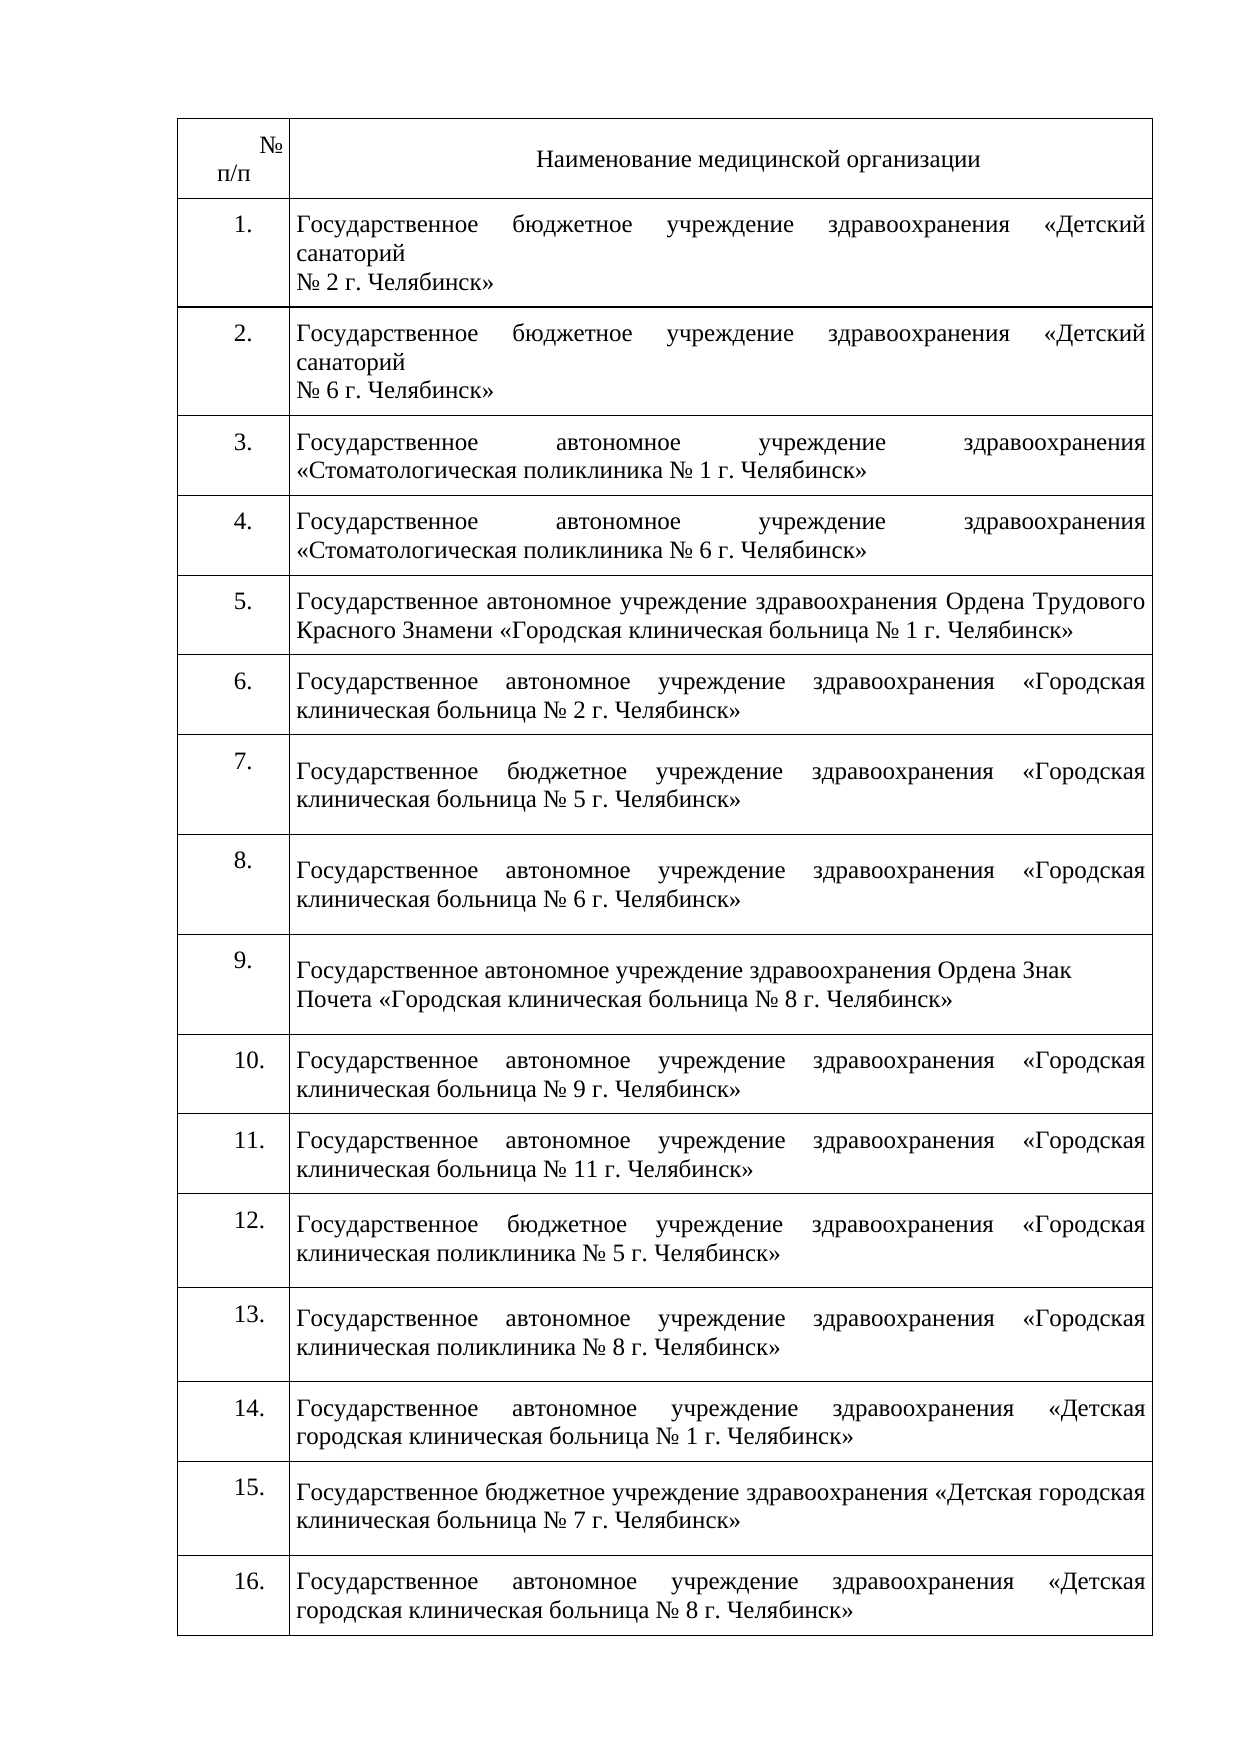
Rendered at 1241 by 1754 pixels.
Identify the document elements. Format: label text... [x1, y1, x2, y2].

table_cell Государственное бюджетное учреждение здравоохранения «Городская клиническая больница № 5 г. Челябинск» [290, 735, 1152, 834]
table_cell [178, 735, 289, 834]
table_cell [178, 1194, 289, 1287]
table_cell [178, 1035, 289, 1113]
table_cell Государственное автономное учреждение здравоохранения «Детская городская клиническая больница № 8 г. Челябинск» [290, 1556, 1152, 1634]
table_cell [178, 1382, 289, 1461]
table_cell Государственное автономное учреждение здравоохранения Ордена Знак Почета «Городская клиническая больница № 8 г. Челябинск» [290, 935, 1152, 1033]
table_cell [178, 1288, 289, 1381]
table_cell [178, 1114, 289, 1193]
table_cell Государственное бюджетное учреждение здравоохранения «Детская городская клиническая больница № 7 г. Челябинск» [290, 1462, 1152, 1555]
table_cell Государственное автономное учреждение здравоохранения «Стоматологическая поликлиника № 6 г. Челябинск» [290, 496, 1152, 574]
table_cell Государственное автономное учреждение здравоохранения «Стоматологическая поликлиника № 1 г. Челябинск» [290, 416, 1152, 495]
table_cell Государственное автономное учреждение здравоохранения «Детская городская клиническая больница № 1 г. Челябинск» [290, 1382, 1152, 1461]
table_cell [178, 1556, 289, 1634]
table_cell [178, 935, 289, 1033]
table_cell Государственное автономное учреждение здравоохранения «Городская клиническая больница № 9 г. Челябинск» [290, 1035, 1152, 1113]
table_cell Государственное автономное учреждение здравоохранения «Городская клиническая больница № 11 г. Челябинск» [290, 1114, 1152, 1193]
table_cell Государственное бюджетное учреждение здравоохранения «Городская клиническая поликлиника № 5 г. Челябинск» [290, 1194, 1152, 1287]
table_cell Государственное бюджетное учреждение здравоохранения «Детский санаторий № 2 г. Челябинск» [290, 199, 1152, 306]
table_cell Государственное автономное учреждение здравоохранения «Городская клиническая больница № 6 г. Челябинск» [290, 835, 1152, 934]
table_cell Государственное автономное учреждение здравоохранения «Городская клиническая поликлиника № 8 г. Челябинск» [290, 1288, 1152, 1381]
table_cell Государственное автономное учреждение здравоохранения «Городская клиническая больница № 2 г. Челябинск» [290, 655, 1152, 734]
table_cell [178, 655, 289, 734]
table_header Наименование медицинской организации [290, 119, 1152, 198]
table_header № п/п [178, 119, 289, 198]
table_cell Государственное бюджетное учреждение здравоохранения «Детский санаторий № 6 г. Челябинск» [290, 308, 1152, 415]
table_cell [178, 1462, 289, 1555]
table_cell [178, 416, 289, 495]
table_cell Государственное автономное учреждение здравоохранения Ордена Трудового Красного Знамени «Городская клиническая больница № 1 г. Челябинск» [290, 576, 1152, 654]
table_cell [178, 576, 289, 654]
table_cell [178, 835, 289, 934]
table_cell [178, 199, 289, 306]
table_cell [178, 496, 289, 574]
table_cell [178, 308, 289, 415]
